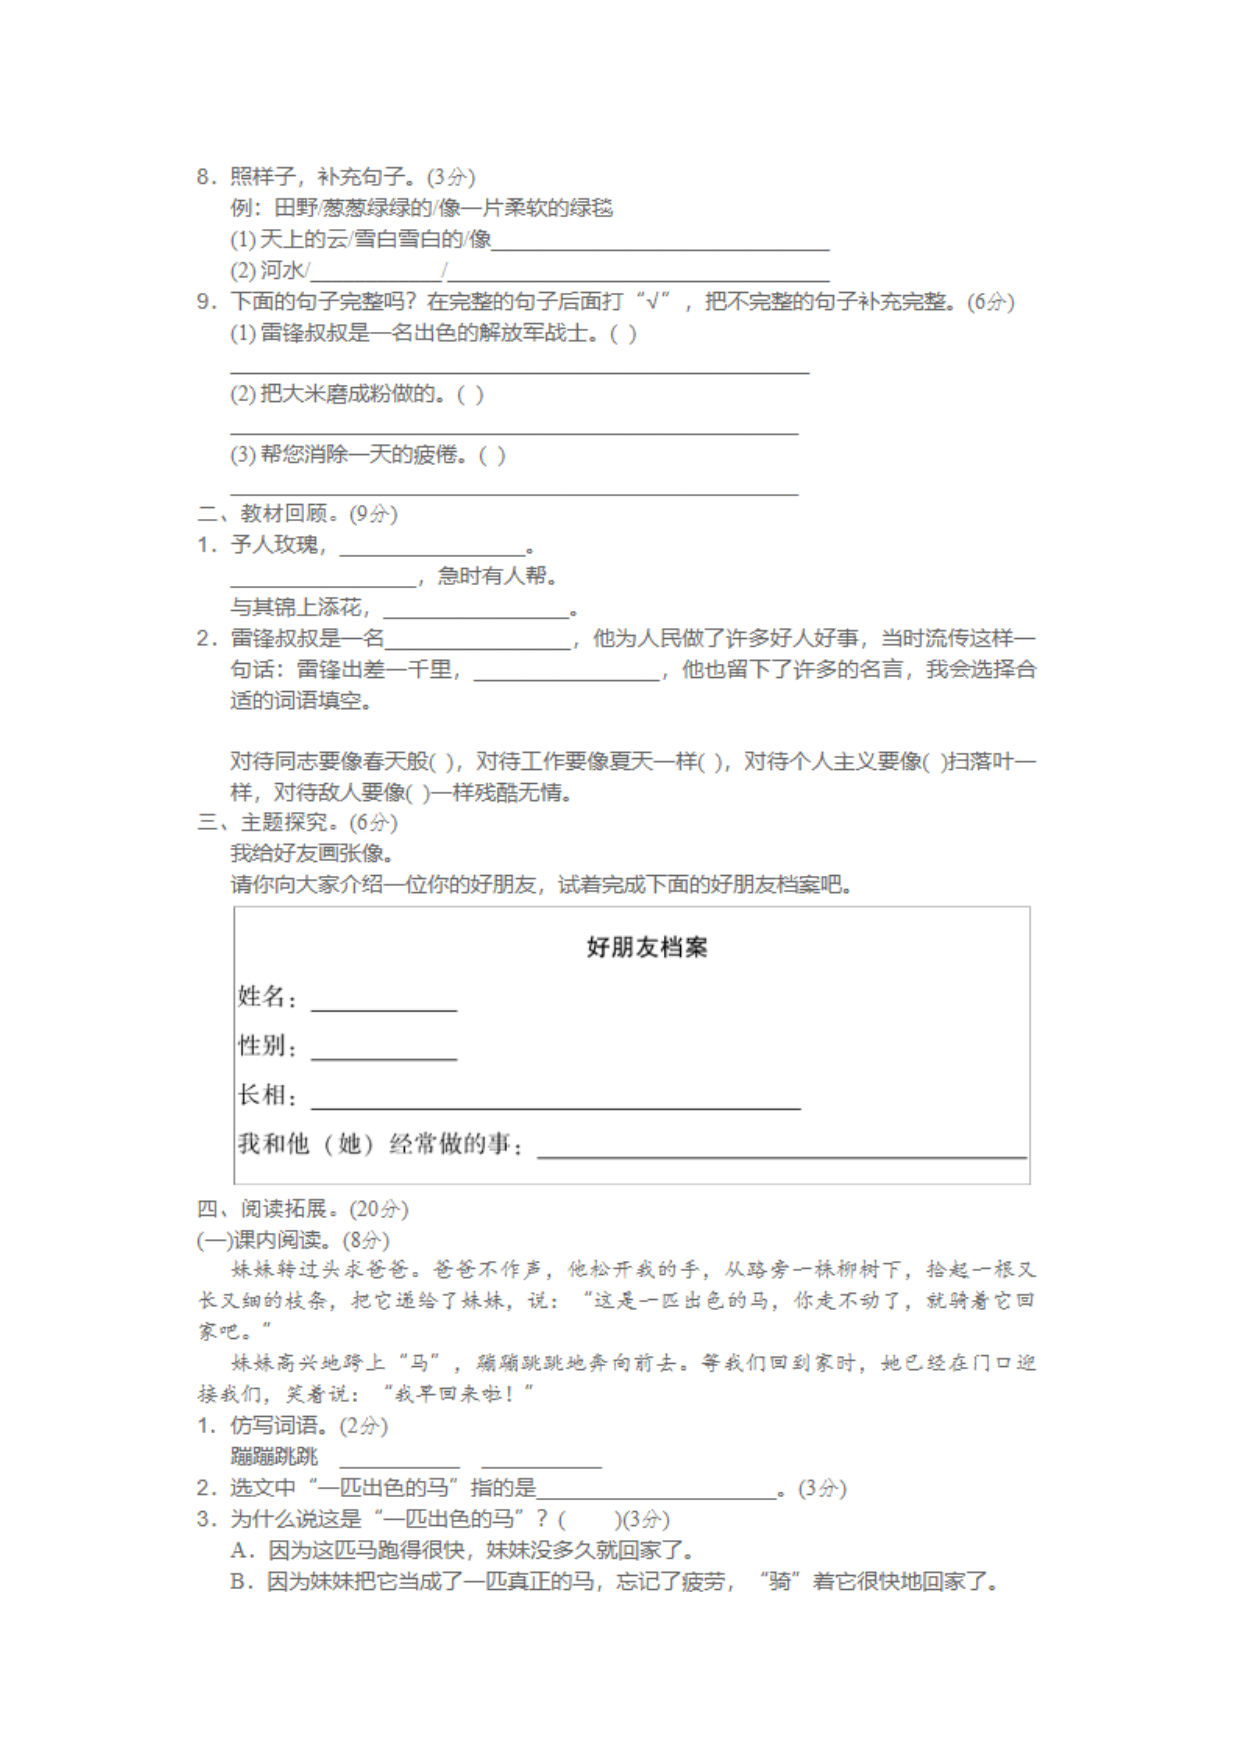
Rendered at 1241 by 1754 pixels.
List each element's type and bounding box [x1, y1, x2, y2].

picture [187, 162, 1053, 1592]
